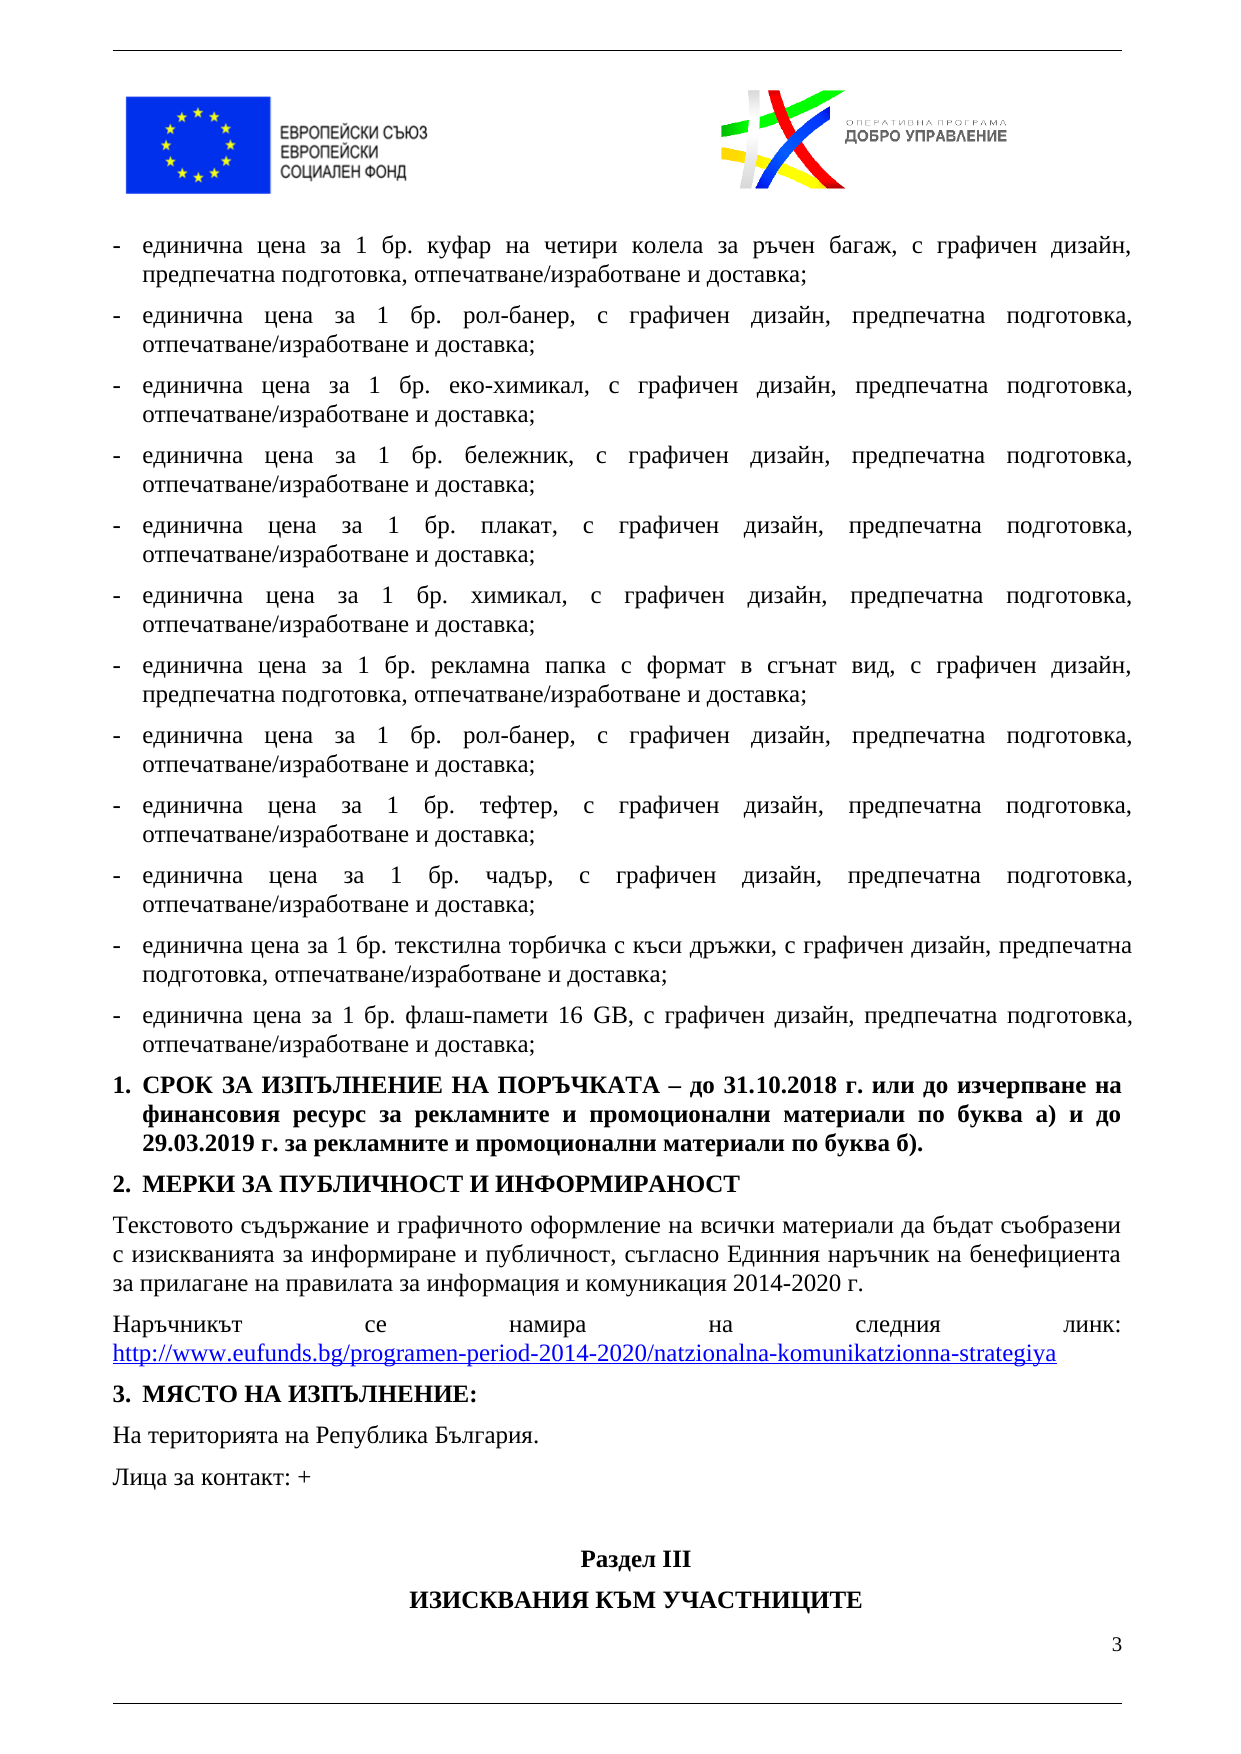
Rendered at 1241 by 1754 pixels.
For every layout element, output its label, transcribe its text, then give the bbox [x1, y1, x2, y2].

list единична цена за 1 бр. бележник, с графичен дизайн, предпечатна подготовка, отпечатване/изработване и доставка; [112, 441, 1133, 498]
list единична цена за 1 бр. химикал, с графичен дизайн, предпечатна подготовка, отпечатване/изработване и доставка; [112, 581, 1133, 638]
text Текстовото съдържание и графичното оформление на всички материали да бъдат съобразени с изискванията за информиране и публичност, съгласно Единния наръчник на бенефициента за прилагане на правилата за информация и комуникация 2014-2020 г. [112, 1211, 1122, 1297]
picture [112, 86, 457, 207]
list МЕРКИ ЗА ПУБЛИЧНОСТ И ИНФОРМИРАНОСТ [112, 1169, 1122, 1198]
list МЯСТО НА ИЗПЪЛНЕНИЕ: [112, 1379, 1122, 1408]
text ИЗИСКВАНИЯ КЪМ УЧАСТНИЦИТЕ [150, 1586, 1122, 1614]
list единична цена за 1 бр. текстилна торбичка с къси дръжки, с графичен дизайн, предпечатна подготовка, отпечатване/изработване и доставка; [112, 931, 1133, 988]
list единична цена за 1 бр. рол-банер, с графичен дизайн, предпечатна подготовка, отпечатване/изработване и доставка; [112, 301, 1133, 358]
text Раздел ІII [150, 1544, 1122, 1573]
list единична цена за 1 бр. рекламна папка с формат в сгънат вид, с графичен дизайн, предпечатна подготовка, отпечатване/изработване и доставка; [112, 651, 1133, 708]
list единична цена за 1 бр. тефтер, с графичен дизайн, предпечатна подготовка, отпечатване/изработване и доставка; [112, 791, 1133, 848]
text Наръчникът се намира на следния линк: http://www.eufunds.bg/programen-period-2014-2020/natzionalna-komunikatzionna-strategiya [112, 1309, 1122, 1367]
list единична цена за 1 бр. плакат, с графичен дизайн, предпечатна подготовка, отпечатване/изработване и доставка; [112, 511, 1133, 568]
list единична цена за 1 бр. чадър, с графичен дизайн, предпечатна подготовка, отпечатване/изработване и доставка; [112, 861, 1133, 918]
list единична цена за 1 бр. рол-банер, с графичен дизайн, предпечатна подготовка, отпечатване/изработване и доставка; [112, 721, 1133, 778]
picture [696, 73, 1014, 207]
list единична цена за 1 бр. флаш-памети 16 GB, с графичен дизайн, предпечатна подготовка, отпечатване/изработване и доставка; [112, 1001, 1133, 1058]
text Лица за контакт: + [112, 1462, 1122, 1491]
list единична цена за 1 бр. еко-химикал, с графичен дизайн, предпечатна подготовка, отпечатване/изработване и доставка; [112, 371, 1133, 428]
list единична цена за 1 бр. куфар на четири колела за ръчен багаж, с графичен дизайн, предпечатна подготовка, отпечатване/изработване и доставка; [112, 231, 1133, 288]
list СРОК ЗА ИЗПЪЛНЕНИЕ НА ПОРЪЧКАТА – до 31.10.2018 г. или до изчерпване на финансовия ресурс за рекламните и промоционални материали по буква а) и до 29.03.2019 г. за рекламните и промоционални материали по буква б). [112, 1071, 1122, 1157]
text На територията на Република България. [112, 1421, 1122, 1449]
